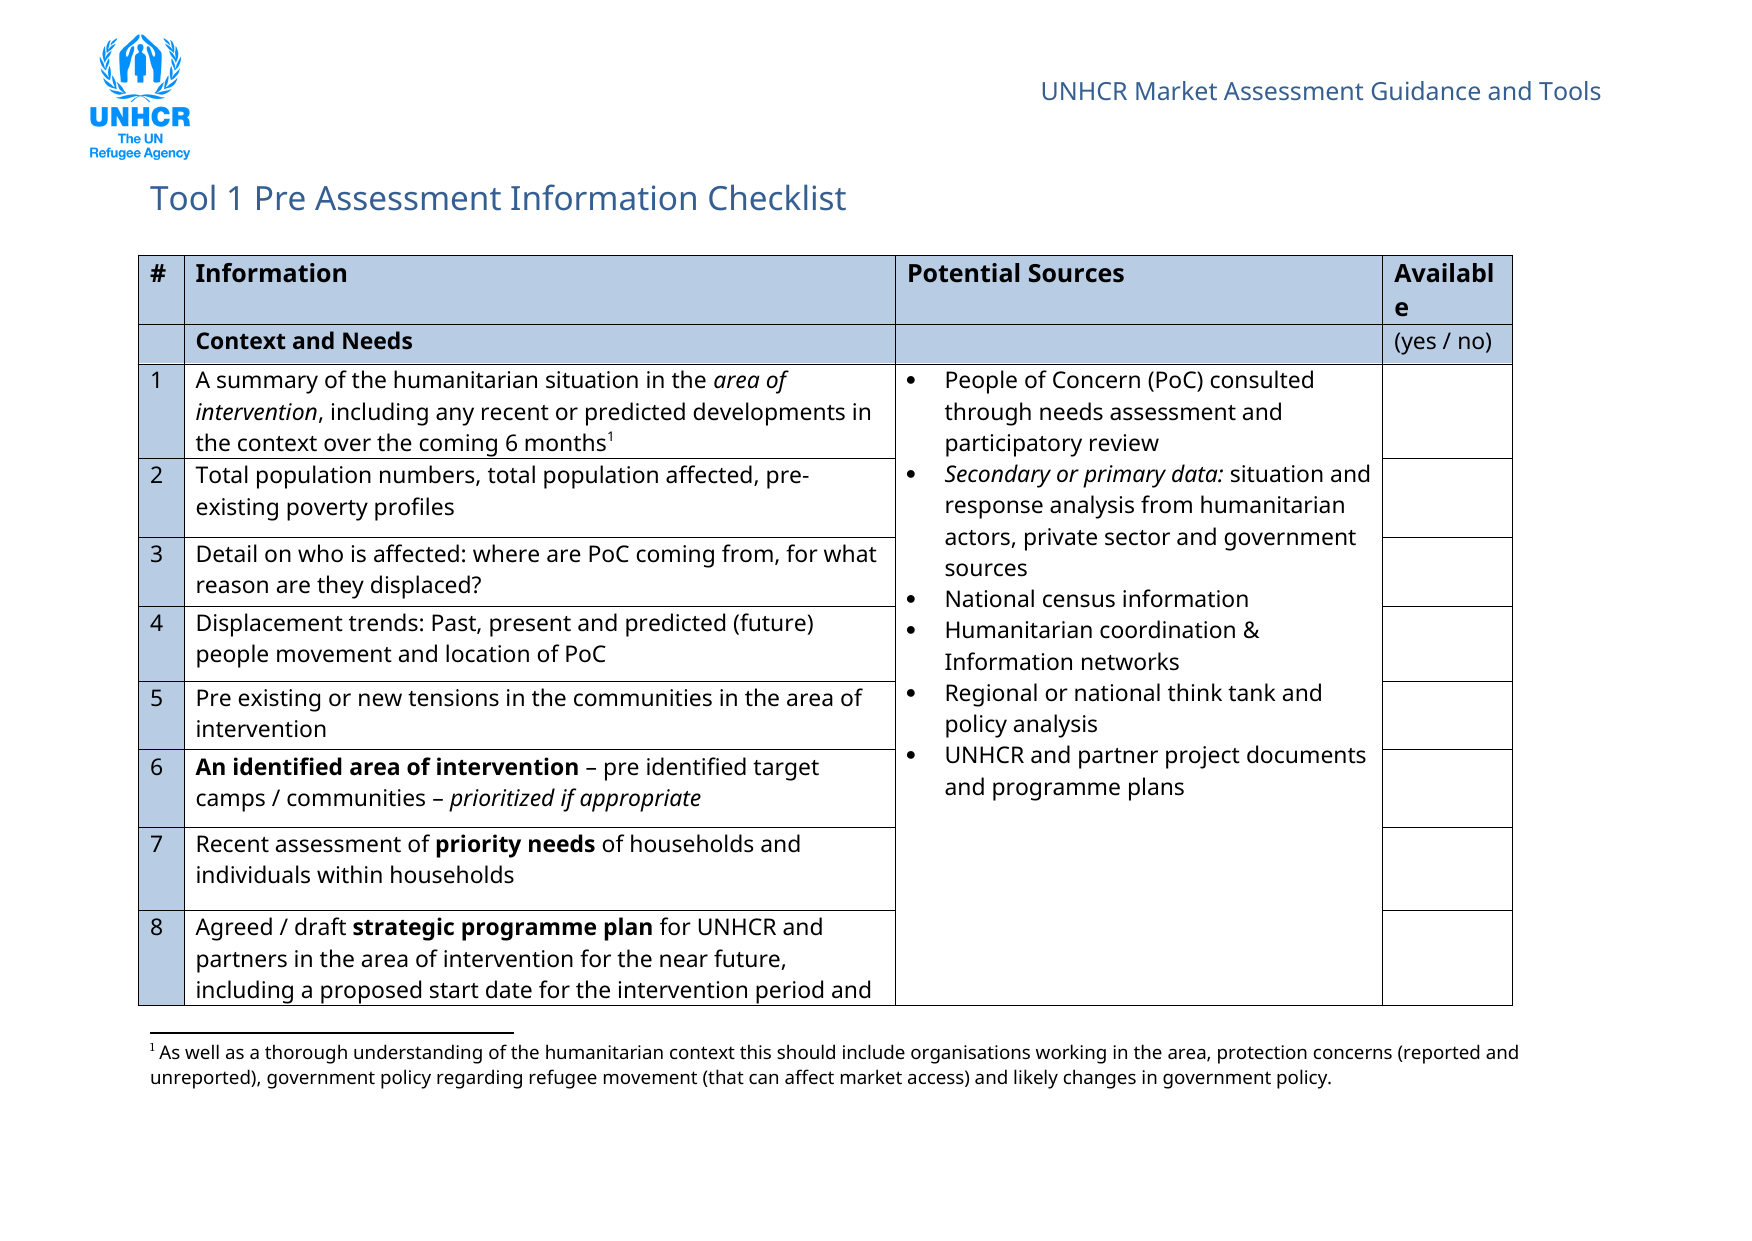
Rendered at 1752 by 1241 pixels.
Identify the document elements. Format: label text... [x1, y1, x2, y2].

table_header Potential Sources [896, 256, 1382, 324]
table_cell [139, 325, 184, 363]
table_cell [1383, 682, 1512, 749]
table_cell People of Concern (PoC) consulted through needs assessment and participatory review Secondary or primary data: situation and response analysis from humanitarian actors, private sector and government sources National census information Humanitarian coordination & Information networks Regional or national think tank and policy analysis UNHCR and partner project documents and programme plans [896, 365, 1382, 1005]
table_cell [1383, 828, 1512, 910]
table_cell [1383, 365, 1512, 458]
table_header Available [1383, 256, 1512, 324]
table_cell A summary of the humanitarian situation in the area of intervention, including any recent or predicted developments in the context over the coming 6 months [185, 365, 895, 458]
table_cell Detail on who is affected: where are PoC coming from, for what reason are they displaced? [185, 538, 895, 606]
table_cell Total population numbers, total population affected, pre-existing poverty profiles [185, 459, 895, 537]
table_cell [896, 325, 1382, 363]
table_cell [1383, 607, 1512, 681]
table_cell 8 [139, 911, 184, 1005]
picture [87, 33, 193, 162]
table_cell (yes / no) [1383, 325, 1512, 363]
table_cell [1383, 750, 1512, 827]
table_cell 4 [139, 607, 184, 681]
table_cell [1383, 911, 1512, 1005]
table_cell Pre existing or new tensions in the communities in the area of intervention [185, 682, 895, 749]
table_cell 2 [139, 459, 184, 537]
table_cell 7 [139, 828, 184, 910]
table_cell [1383, 538, 1512, 606]
table_cell An identified area of intervention – pre identified target camps / communities – prioritized if appropriate [185, 750, 895, 827]
table_header # [139, 256, 184, 324]
table_cell 1 [139, 365, 184, 458]
table_cell 6 [139, 750, 184, 827]
table_cell Recent assessment of priority needs of households and individuals within households [185, 828, 895, 910]
table_cell Displacement trends: Past, present and predicted (future) people movement and location of PoC [185, 607, 895, 681]
table_cell 5 [139, 682, 184, 749]
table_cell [185, 911, 895, 1005]
table_cell 3 [139, 538, 184, 606]
table_cell [1383, 459, 1512, 537]
table_cell Context and Needs [185, 325, 895, 363]
table_header Information [185, 256, 895, 324]
subtitle Tool 1 Pre Assessment Information Checklist [150, 175, 1602, 220]
